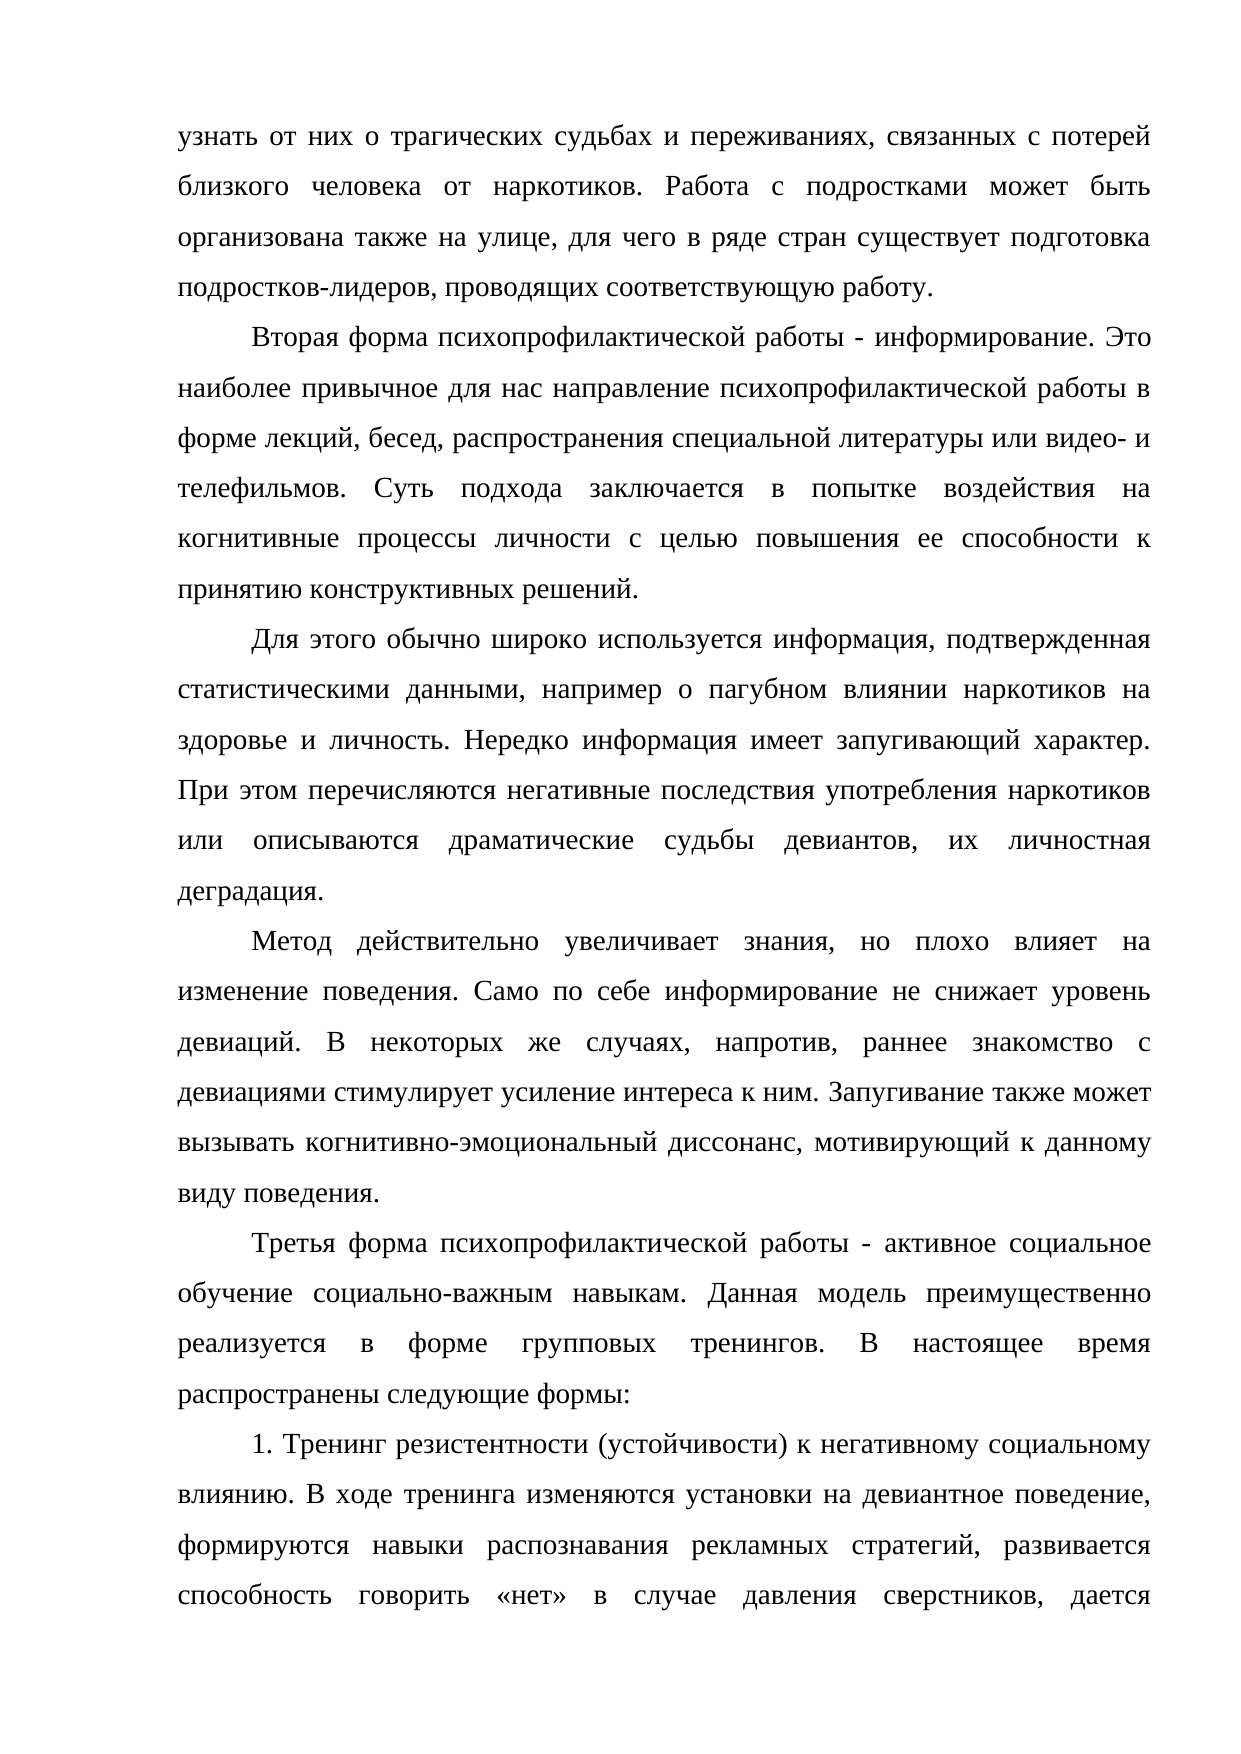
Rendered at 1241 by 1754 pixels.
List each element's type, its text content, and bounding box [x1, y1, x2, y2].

text Для этого обычно широко используется информация, подтвержденная статистическими данными, например о пагубном влиянии наркотиков на здоровье и личность. Нередко информация имеет запугивающий характер. При этом перечисляются негативные последствия употребления наркотиков или описываются драматические судьбы девиантов, их личностная деградация. [177, 621, 1152, 906]
text Третья форма психопрофилактической работы - активное социальное обучение социально-важным навыкам. Данная модель преимущественно реализуется в форме групповых тренингов. В настоящее время распространены следующие формы: [177, 1225, 1152, 1409]
text Вторая форма психопрофилактической работы - информирование. Это наиболее привычное для нас направление психопрофилактической работы в форме лекций, бесед, распространения специальной литературы или видео- и телефильмов. Суть подхода заключается в попытке воздействия на когнитивные процессы личности с целью повышения ее способности к принятию конструктивных решений. [177, 319, 1152, 604]
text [177, 118, 1152, 303]
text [177, 1426, 1152, 1611]
text Метод действительно увеличивает знания, но плохо влияет на изменение поведения. Само по себе информирование не снижает уровень девиаций. В некоторых же случаях, напротив, раннее знакомство с девиациями стимулирует усиление интереса к ним. Запугивание также может вызывать когнитивно-эмоциональный диссонанс, мотивирующий к данному виду поведения. [177, 923, 1152, 1208]
